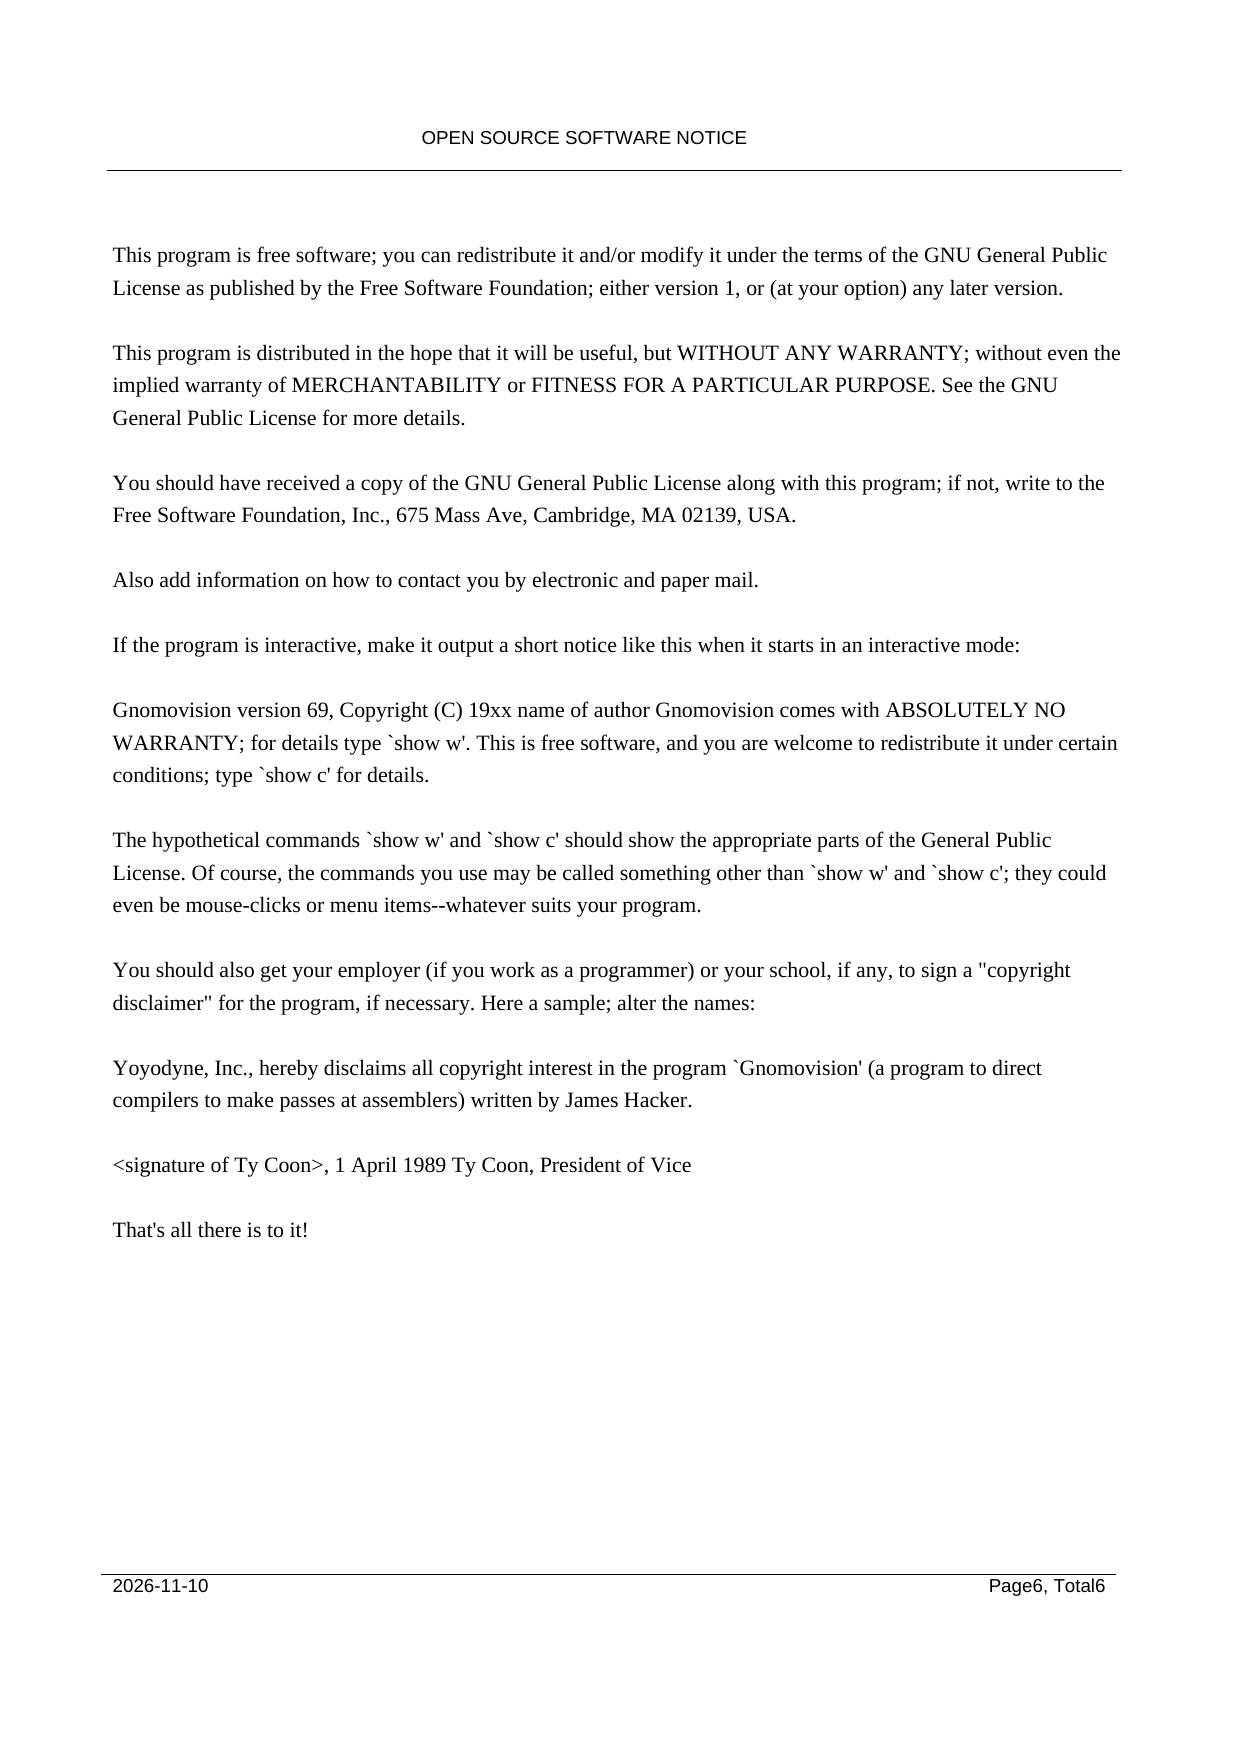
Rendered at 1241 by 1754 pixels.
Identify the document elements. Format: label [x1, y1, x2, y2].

text [112, 206, 1128, 1246]
